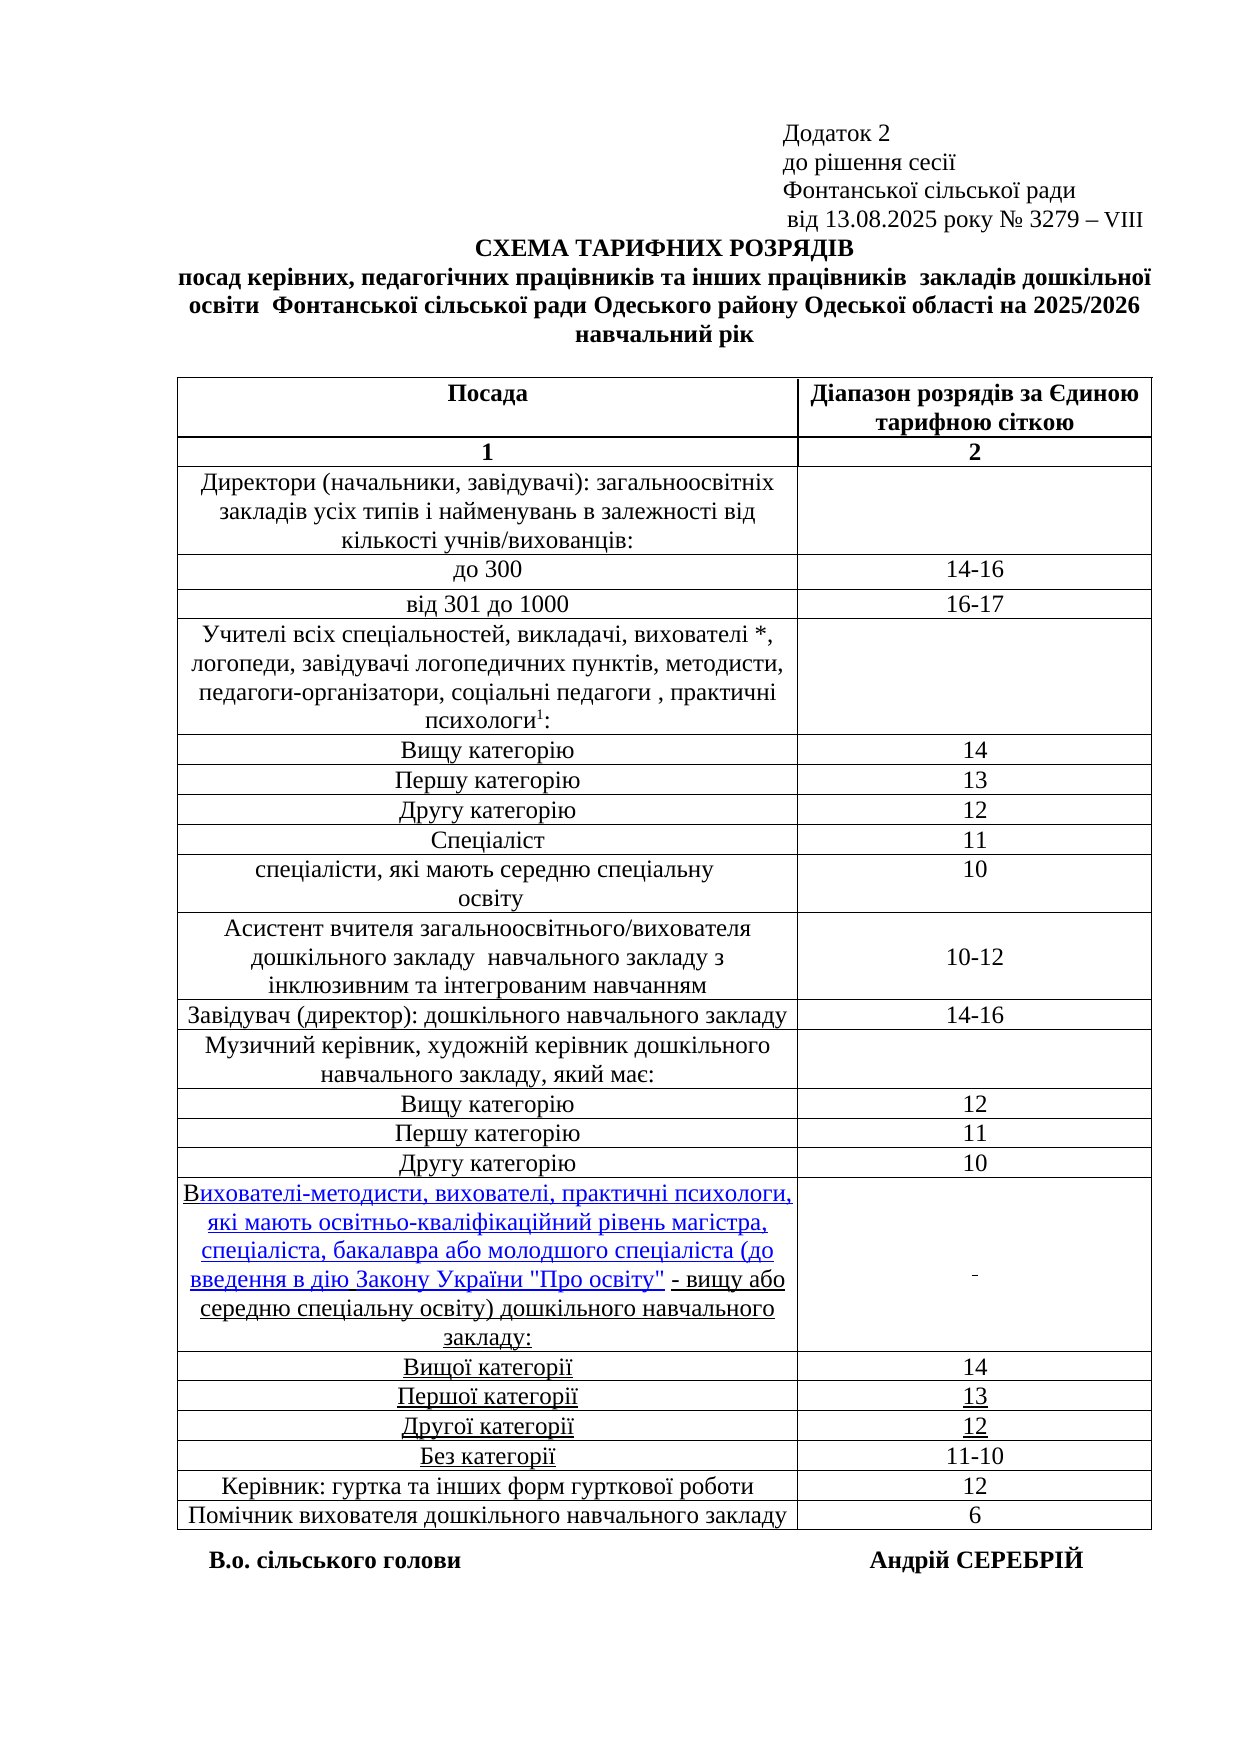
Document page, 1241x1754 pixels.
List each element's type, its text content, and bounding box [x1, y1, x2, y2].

text від 13.08.2025 року № 3279 – VІІІ [694, 204, 1152, 233]
table_cell 14 [798, 735, 1151, 764]
text Додаток 2 [177, 118, 1152, 147]
table_cell 11 [798, 1119, 1151, 1147]
table_cell 14-16 [798, 555, 1151, 588]
text СХЕМА ТАРИФНИХ РОЗРЯДІВ [177, 233, 1152, 262]
table_header Посада [178, 378, 798, 436]
table_cell 12 [798, 1471, 1151, 1499]
table_cell Другу категорію [178, 1148, 797, 1177]
table_cell Другу категорію [178, 795, 797, 824]
table_cell Вищу категорію [178, 735, 797, 764]
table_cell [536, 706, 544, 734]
table_cell 12 [798, 795, 1151, 824]
table_cell Директори (начальники, завідувачі): загальноосвітніх закладів усіх типів і найменувань в залежності від кількості учнів/вихованців: [178, 467, 797, 553]
table_cell [798, 1030, 1151, 1088]
table_header Діапазон розрядів за Єдиною тарифною сіткою [799, 378, 1151, 436]
table_cell 12 [798, 1411, 1151, 1440]
table_cell 16-17 [798, 590, 1151, 618]
table_cell 13 [798, 765, 1151, 794]
text В.о. сільського голови Андрій СЕРЕБРІЙ [177, 1545, 1152, 1573]
table_cell Другої категорії [178, 1411, 797, 1440]
table_cell Завідувач (директор): дошкільного навчального закладу [178, 1000, 797, 1029]
table_cell 11 [798, 825, 1151, 853]
table_cell 10 [798, 1148, 1151, 1177]
table_cell 10-12 [798, 913, 1151, 999]
table_cell 1 [178, 438, 797, 466]
table_cell 6 [798, 1501, 1151, 1529]
table_cell [798, 1178, 1151, 1351]
table_cell 13 [798, 1381, 1151, 1410]
table_cell 14 [798, 1352, 1151, 1380]
table_cell 12 [798, 1089, 1151, 1117]
table_cell Вихователі-методисти, вихователі, практичні психологи, які мають освітньо-кваліфікаційний рівень магістра, спеціаліста, бакалавра або молодшого спеціаліста (до введення в дію Закону України "Про освіту" - вищу або середню спеціальну освіту) дошкільного навчального закладу: [178, 1178, 797, 1351]
table_cell спеціалісти, які мають середню спеціальну освіту [178, 855, 797, 912]
table_cell Вищої категорії [178, 1352, 797, 1380]
table_cell 2 [799, 438, 1151, 466]
table_cell Спеціаліст [178, 825, 797, 853]
table_cell [798, 467, 1151, 553]
table_cell Вищу категорію [178, 1089, 797, 1117]
text до рішення сесії [679, 147, 1152, 176]
table_cell Першу категорію [178, 1119, 797, 1147]
table_cell Керівник: гуртка та інших форм гурткової роботи [178, 1471, 797, 1499]
table_cell до 300 [178, 555, 797, 588]
table_cell Першої категорії [178, 1381, 797, 1410]
table_cell Першу категорію [178, 765, 797, 794]
text Фонтанської сільської ради [679, 176, 1152, 204]
text посад керівних, педагогічних працівників та інших працівників закладів дошкільної освіти Фонтанської сільської ради Одеського району Одеської області на 2025/2026 навчальний рік [177, 262, 1152, 348]
table_cell Без категорії [178, 1441, 797, 1470]
table_cell Музичний керівник, художній керівник дошкільного навчального закладу, який має: [178, 1030, 797, 1088]
table_cell Учителі всіх спеціальностей, викладачі, вихователі *, логопеди, завідувачі логопедичних пунктів, методисти, педагоги-організатори, соціальні педагоги , практичні психологи1: [178, 619, 425, 734]
table_cell [798, 619, 1151, 734]
table_cell 11-10 [798, 1441, 1151, 1470]
table_cell 14-16 [798, 1000, 1151, 1029]
table_cell Помічник вихователя дошкільного навчального закладу [178, 1501, 797, 1529]
table_cell 10 [798, 855, 1151, 912]
table_cell Асистент вчителя загальноосвітнього/вихователя дошкільного закладу навчального закладу з інклюзивним та інтегрованим навчанням [707, 913, 797, 999]
table_cell Учителі всіх спеціальностей, викладачі, вихователі *, логопеди, завідувачі логопедичних пунктів, методисти, педагоги-організатори, соціальні педагоги , практичні психологи1: [550, 619, 797, 734]
table_cell від 301 до 1000 [178, 590, 797, 618]
table_cell Асистент вчителя загальноосвітнього/вихователя дошкільного закладу навчального закладу з інклюзивним та інтегрованим навчанням [178, 913, 268, 999]
